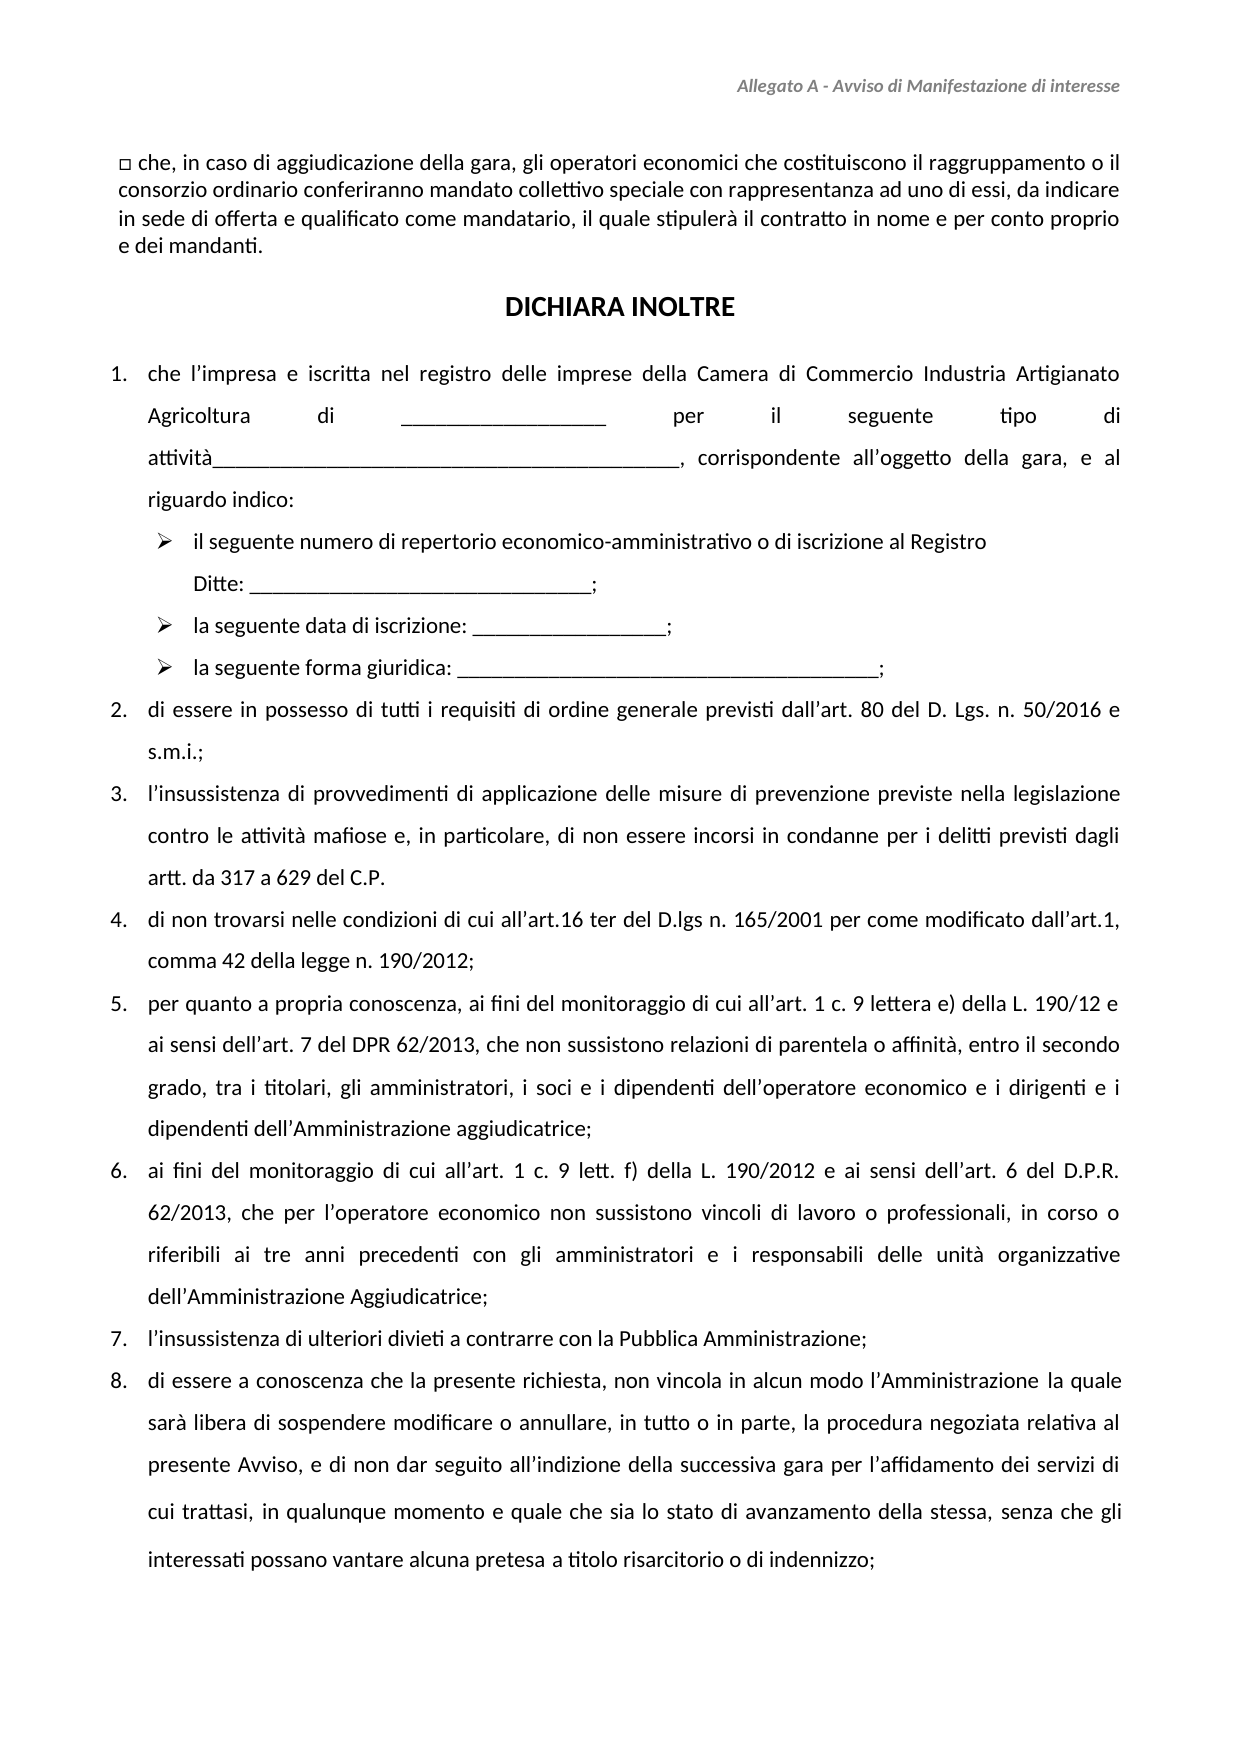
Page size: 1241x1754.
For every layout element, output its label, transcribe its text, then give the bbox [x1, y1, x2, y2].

list la seguente data di iscrizione: _________________; [156, 611, 1122, 639]
list l’insussistenza di ulteriori divieti a contrarre con la Pubblica Amministrazione; [110, 1324, 1122, 1352]
list il seguente numero di repertorio economico-amministrativo o di iscrizione al Registro [156, 527, 1122, 555]
list la seguente forma giuridica: _____________________________________; [156, 653, 1122, 681]
list che l’impresa e iscritta nel registro delle imprese della Camera di Commercio Industria Artigianato Agricoltura di __________________ per il seguente tipo di attività_________________________________________, corrispondente all’oggetto della gara, e al riguardo indico: [110, 359, 1122, 513]
list di essere in possesso di tutti i requisiti di ordine generale previsti dall’art. 80 del D. Lgs. n. 50/2016 e s.m.i.; [110, 695, 1122, 765]
list di non trovarsi nelle condizioni di cui all’art.16 ter del D.lgs n. 165/2001 per come modificato dall’art.1, comma 42 della legge n. 190/2012; [110, 905, 1122, 975]
list per quanto a propria conoscenza, ai fini del monitoraggio di cui all’art. 1 c. 9 lettera e) della L. 190/12 e ai sensi dell’art. 7 del DPR 62/2013, che non sussistono relazioni di parentela o affinità, entro il secondo grado, tra i titolari, gli amministratori, i soci e i dipendenti dell’operatore economico e i dirigenti e i dipendenti dell’Amministrazione aggiudicatrice; [110, 989, 1122, 1143]
list ai fini del monitoraggio di cui all’art. 1 c. 9 lett. f) della L. 190/2012 e ai sensi dell’art. 6 del D.P.R. 62/2013, che per l’operatore economico non sussistono vincoli di lavoro o professionali, in corso o riferibili ai tre anni precedenti con gli amministratori e i responsabili delle unità organizzative dell’Amministrazione Aggiudicatrice; [110, 1157, 1122, 1311]
list di essere a conoscenza che la presente richiesta, non vincola in alcun modo l’Amministrazione la quale sarà libera di sospendere modificare o annullare, in tutto o in parte, la procedura negoziata relativa al presente Avviso, e di non dar seguito all’indizione della successiva gara per l’affidamento dei servizi di cui trattasi, in qualunque momento e quale che sia lo stato di avanzamento della stessa, senza che gli interessati possano vantare alcuna pretesa a titolo risarcitorio o di indennizzo; [110, 1366, 1122, 1574]
list l’insussistenza di provvedimenti di applicazione delle misure di prevenzione previste nella legislazione contro le attività mafiose e, in particolare, di non essere incorsi in condanne per i delitti previsti dagli artt. da 317 a 629 del C.P. [110, 779, 1122, 891]
text DICHIARA INOLTRE [118, 288, 1122, 323]
list Ditte: ______________________________; [193, 569, 1122, 597]
text □ che, in caso di aggiudicazione della gara, gli operatori economici che costituiscono il raggruppamento o il consorzio ordinario conferiranno mandato collettivo speciale con rappresentanza ad uno di essi, da indicare in sede di offerta e qualificato come mandatario, il quale stipulerà il contratto in nome e per conto proprio e dei mandanti. [118, 148, 1122, 260]
